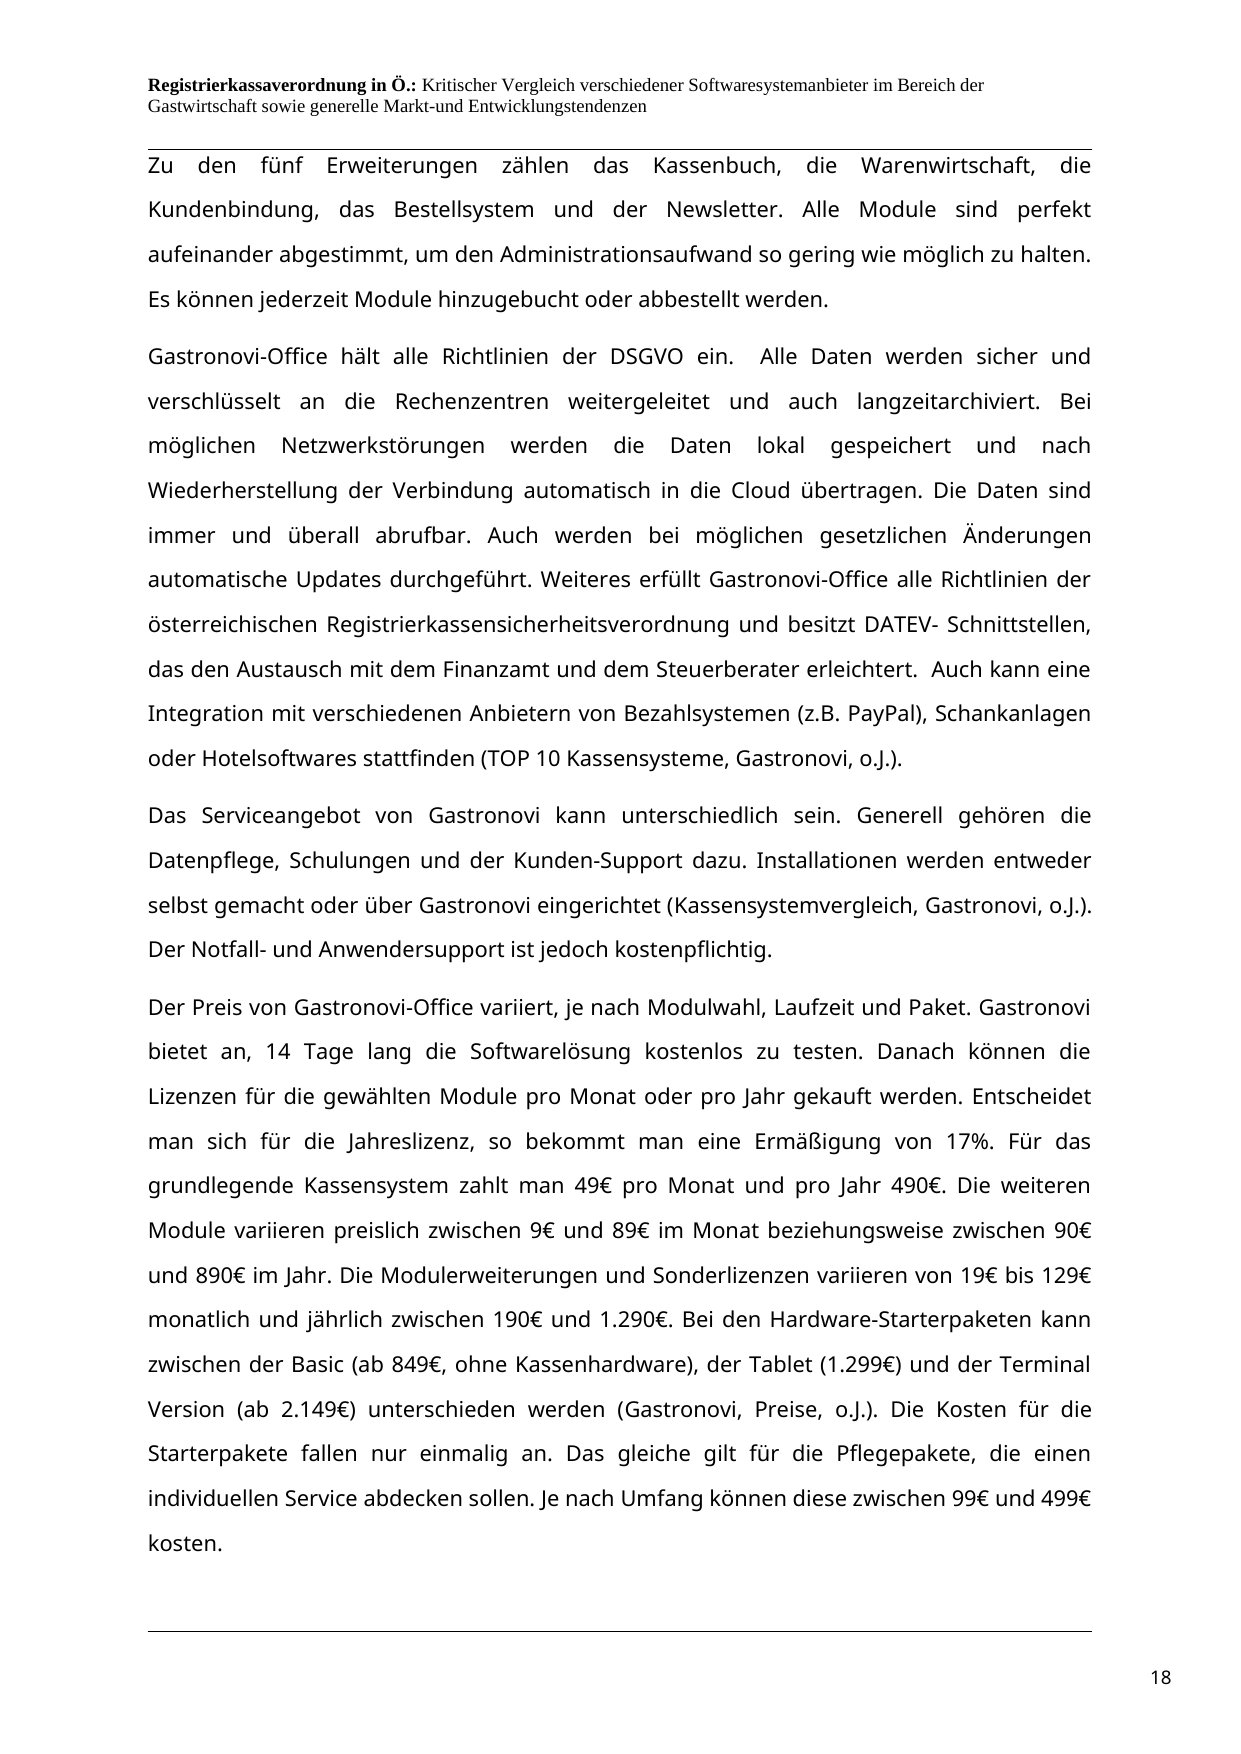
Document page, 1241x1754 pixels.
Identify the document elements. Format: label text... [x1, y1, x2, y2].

text Gastronovi-Office hält alle Richtlinien der DSGVO ein. Alle Daten werden sicher und verschlüsselt an die Rechenzentren weitergeleitet und auch langzeitarchiviert. Bei möglichen Netzwerkstörungen werden die Daten lokal gespeichert und nach Wiederherstellung der Verbindung automatisch in die Cloud übertragen. Die Daten sind immer und überall abrufbar. Auch werden bei möglichen gesetzlichen Änderungen automatische Updates durchgeführt. Weiteres erfüllt Gastronovi-Office alle Richtlinien der österreichischen Registrierkassensicherheitsverordnung und besitzt DATEV- Schnittstellen, das den Austausch mit dem Finanzamt und dem Steuerberater erleichtert. Auch kann eine Integration mit verschiedenen Anbietern von Bezahlsystemen (z.B. PayPal), Schankanlagen oder Hotelsoftwares stattfinden (TOP 10 Kassensysteme, Gastronovi, o.J.). [148, 341, 1092, 773]
text Der Preis von Gastronovi-Office variiert, je nach Modulwahl, Laufzeit und Paket. Gastronovi bietet an, 14 Tage lang die Softwarelösung kostenlos zu testen. Danach können die Lizenzen für die gewählten Module pro Monat oder pro Jahr gekauft werden. Entscheidet man sich für die Jahreslizenz, so bekommt man eine Ermäßigung von 17%. Für das grundlegende Kassensystem zahlt man 49€ pro Monat und pro Jahr 490€. Die weiteren Module variieren preislich zwischen 9€ und 89€ im Monat beziehungsweise zwischen 90€ und 890€ im Jahr. Die Modulerweiterungen und Sonderlizenzen variieren von 19€ bis 129€ monatlich und jährlich zwischen 190€ und 1.290€. Bei den Hardware-Starterpaketen kann zwischen der Basic (ab 849€, ohne Kassenhardware), der Tablet (1.299€) und der Terminal Version (ab 2.149€) unterschieden werden (Gastronovi, Preise, o.J.). Die Kosten für die Starterpakete fallen nur einmalig an. Das gleiche gilt für die Pflegepakete, die einen individuellen Service abdecken sollen. Je nach Umfang können diese zwischen 99€ und 499€ kosten. [148, 992, 1092, 1558]
text Das Serviceangebot von Gastronovi kann unterschiedlich sein. Generell gehören die Datenpflege, Schulungen und der Kunden-Support dazu. Installationen werden entweder selbst gemacht oder über Gastronovi eingerichtet (Kassensystemvergleich, Gastronovi, o.J.). Der Notfall- und Anwendersupport ist jedoch kostenpflichtig. [148, 800, 1092, 964]
text Zu den fünf Erweiterungen zählen das Kassenbuch, die Warenwirtschaft, die Kundenbindung, das Bestellsystem und der Newsletter. Alle Module sind perfekt aufeinander abgestimmt, um den Administrationsaufwand so gering wie möglich zu halten. Es können jederzeit Module hinzugebucht oder abbestellt werden. [148, 150, 1092, 313]
